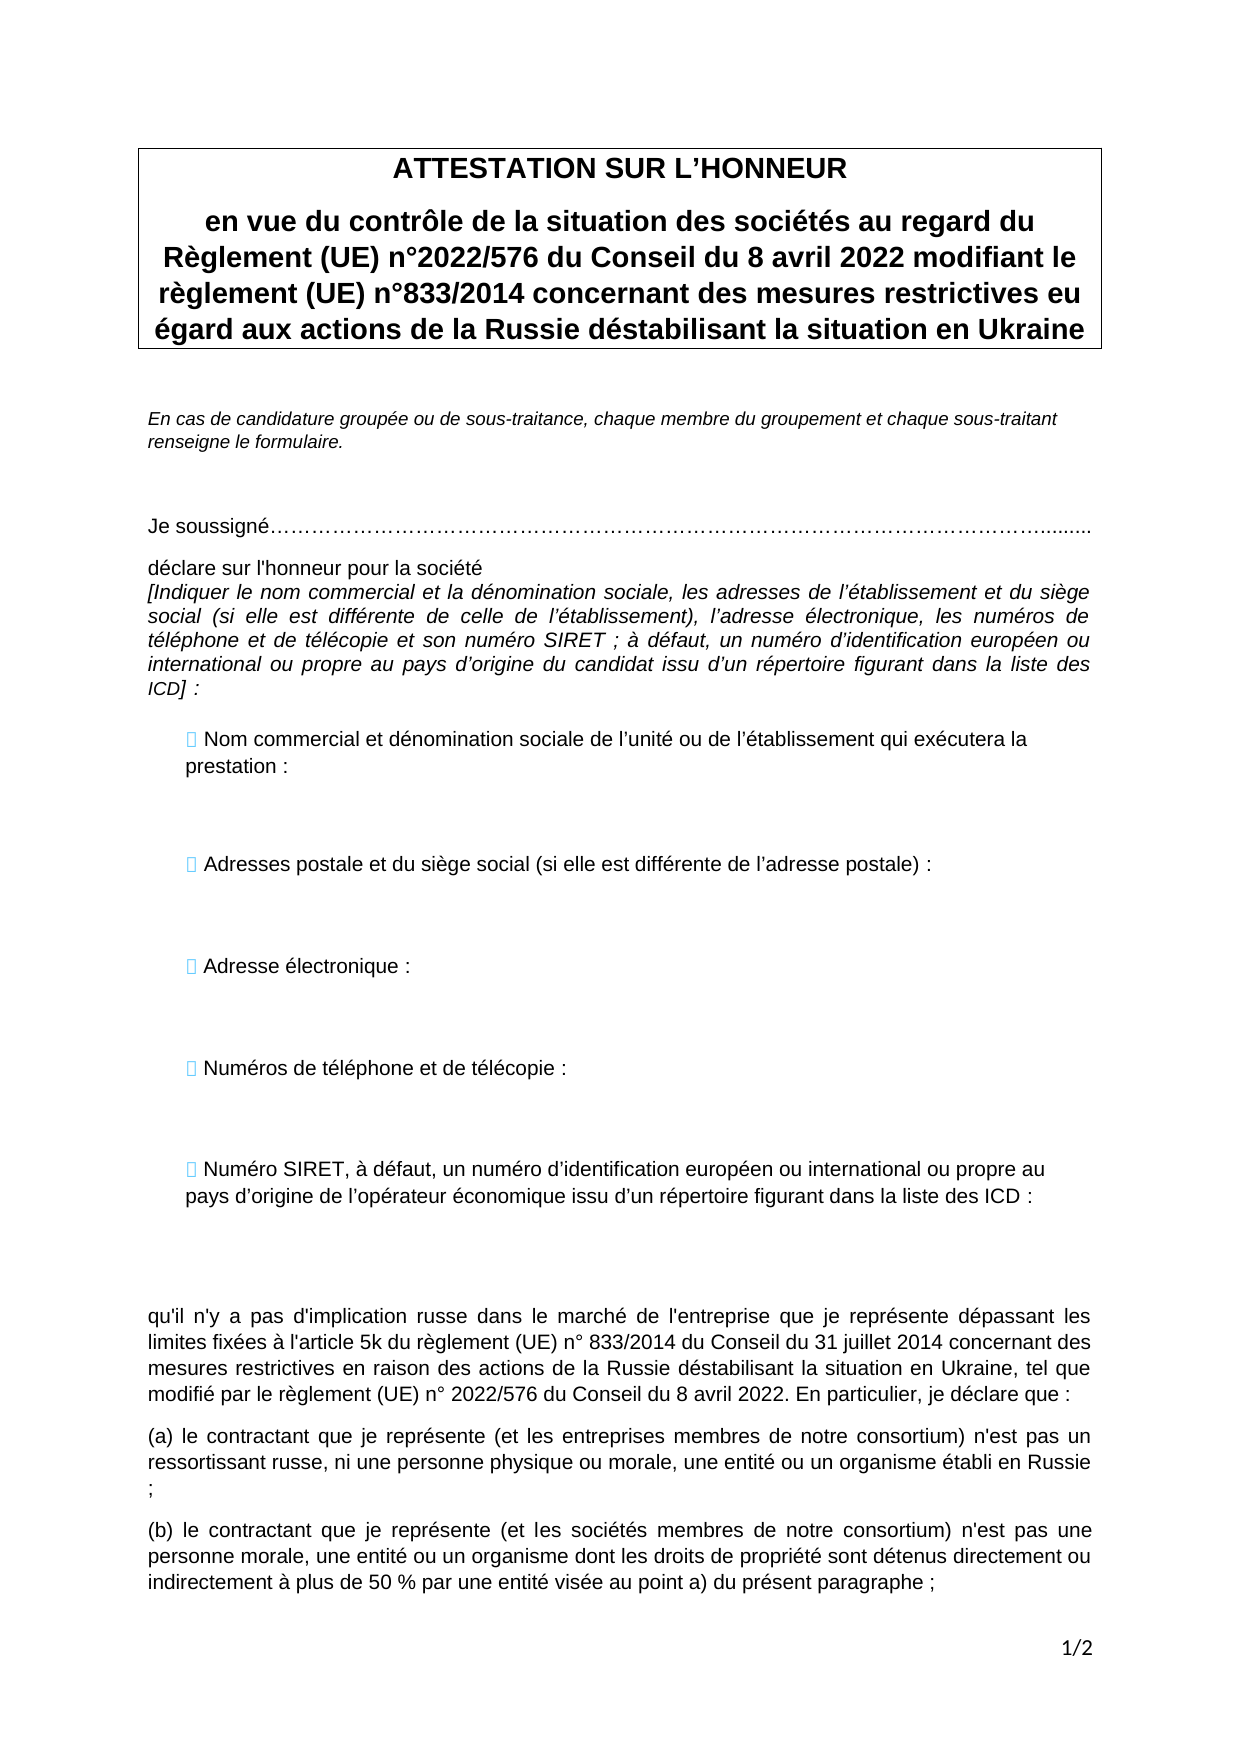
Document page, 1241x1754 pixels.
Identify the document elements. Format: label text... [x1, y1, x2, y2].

text  Nom commercial et dénomination sociale de l’unité ou de l’établissement qui exécutera la prestation : [185, 724, 1093, 777]
text Je soussigné…………………………………………………………………………………………………......... [148, 513, 1093, 537]
text  Numéro SIRET, à défaut, un numéro d’identification européen ou international ou propre au pays d’origine de l’opérateur économique issu d’un répertoire figurant dans la liste des ICD : [185, 1154, 1093, 1208]
text qu'il n'y a pas d'implication russe dans le marché de l'entreprise que je représente dépassant les limites fixées à l'article 5k du règlement (UE) n° 833/2014 du Conseil du 31 juillet 2014 concernant des mesures restrictives en raison des actions de la Russie déstabilisant la situation en Ukraine, tel que modifié par le règlement (UE) n° 2022/576 du Conseil du 8 avril 2022. En particulier, je déclare que : [148, 1304, 1093, 1405]
text déclare sur l'honneur pour la société [148, 556, 1093, 580]
text (b) le contractant que je représente (et les sociétés membres de notre consortium) n'est pas une personne morale, une entité ou un organisme dont les droits de propriété sont détenus directement ou indirectement à plus de 50 % par une entité visée au point a) du présent paragraphe ; [148, 1518, 1093, 1594]
text En cas de candidature groupée ou de sous-traitance, chaque membre du groupement et chaque sous-traitant renseigne le formulaire. [148, 408, 1093, 453]
text  Adresses postale et du siège social (si elle est différente de l’adresse postale) : [185, 849, 1093, 879]
text  Numéros de téléphone et de télécopie : [185, 1053, 1093, 1082]
text (a) le contractant que je représente (et les entreprises membres de notre consortium) n'est pas un ressortissant russe, ni une personne physique ou morale, une entité ou un organisme établi en Russie ; [148, 1424, 1093, 1499]
text en vue du contrôle de la situation des sociétés au regard du Règlement (UE) n°2022/576 du Conseil du 8 avril 2022 modifiant le règlement (UE) n°833/2014 concernant des mesures restrictives eu égard aux actions de la Russie déstabilisant la situation en Ukraine [139, 200, 1101, 348]
text [Indiquer le nom commercial et la dénomination sociale, les adresses de l’établissement et du siège social (si elle est différente de celle de l’établissement), l’adresse électronique, les numéros de téléphone et de télécopie et son numéro SIRET ; à défaut, un numéro d’identification européen ou international ou propre au pays d’origine du candidat issu d’un répertoire figurant dans la liste des ICD] : [148, 580, 1093, 700]
text  Adresse électronique : [185, 951, 1093, 981]
text ATTESTATION SUR L’HONNEUR [139, 149, 1101, 184]
